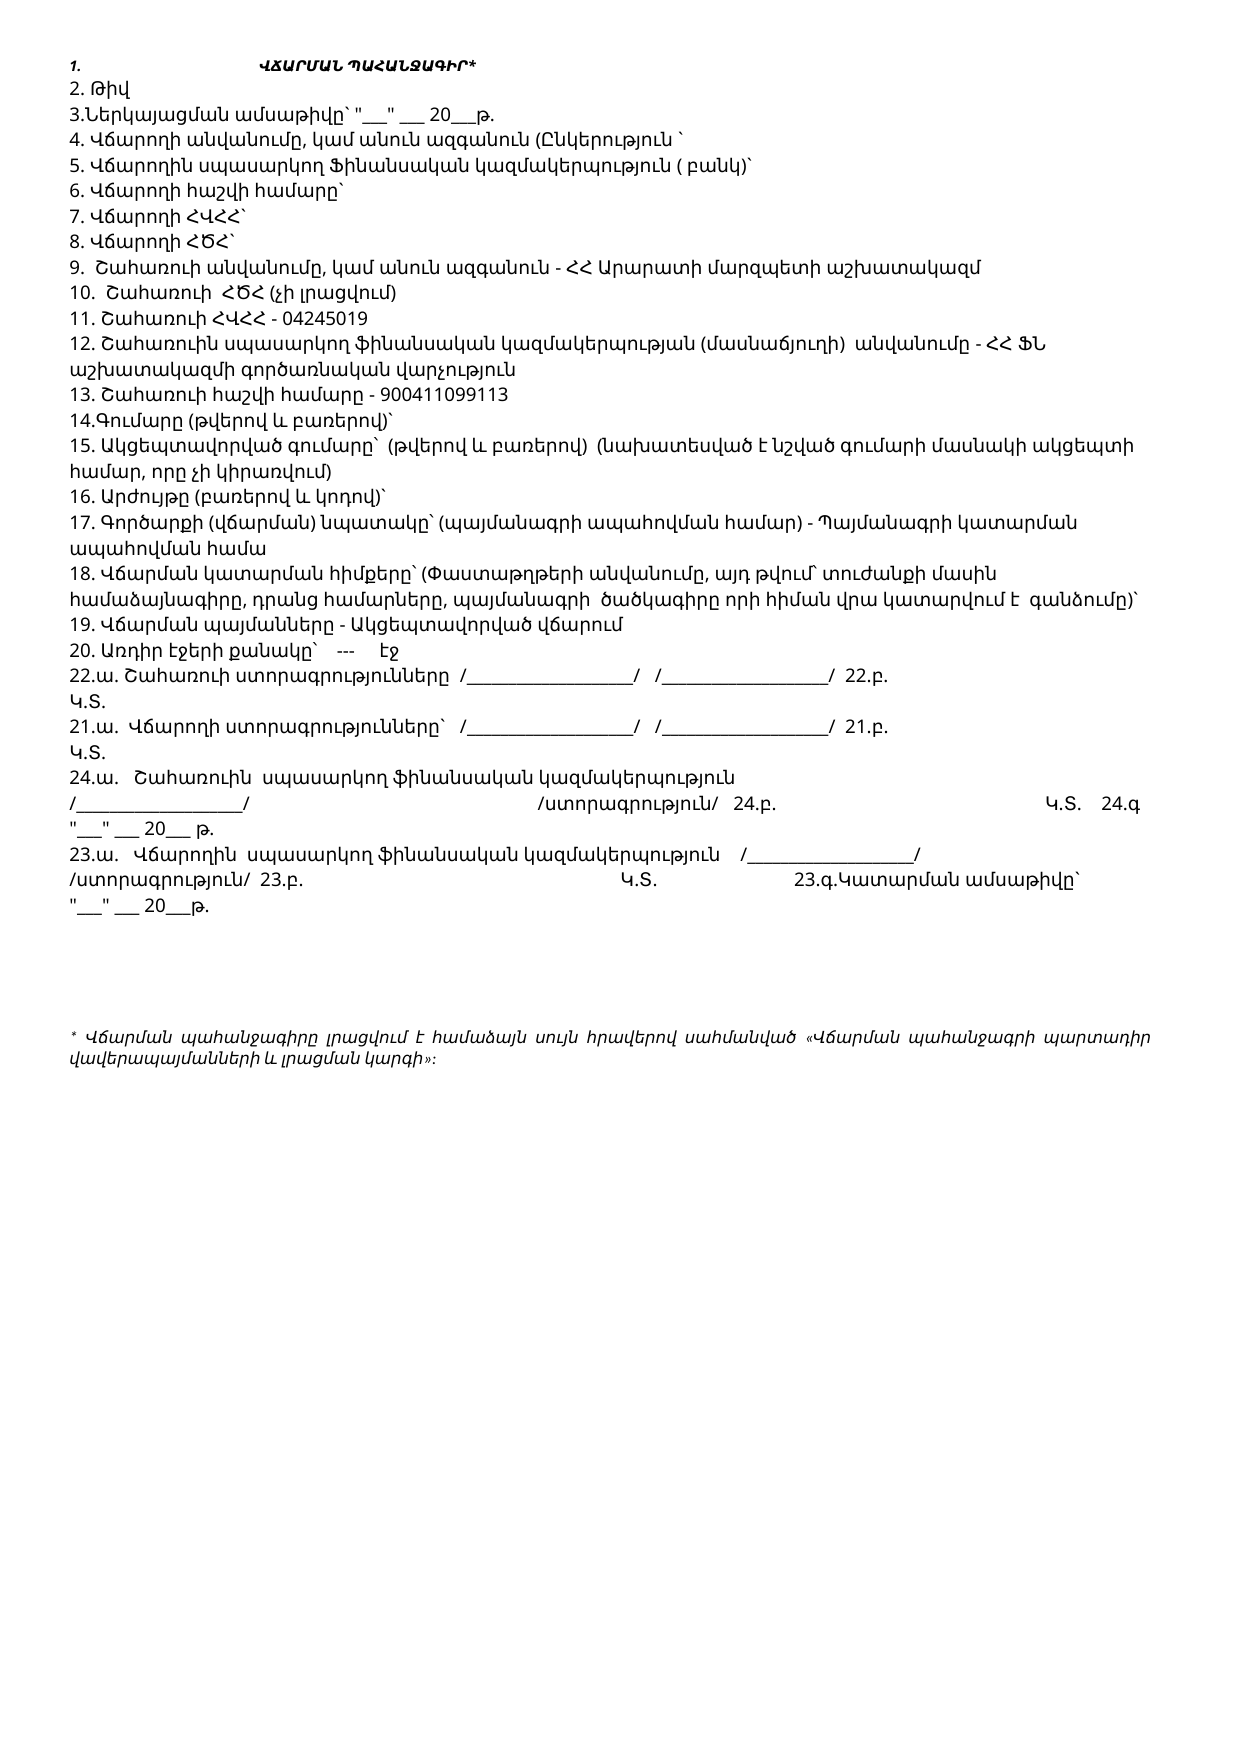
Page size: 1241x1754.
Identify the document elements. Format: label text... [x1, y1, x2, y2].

text * Վճարման պահանջագիրը լրացվում է համաձայն սույն հրավերով սահմանված «Վճարման պահանջագրի պարտադիր վավերապայմանների և լրացման կարգի»: [69, 1028, 1152, 1068]
